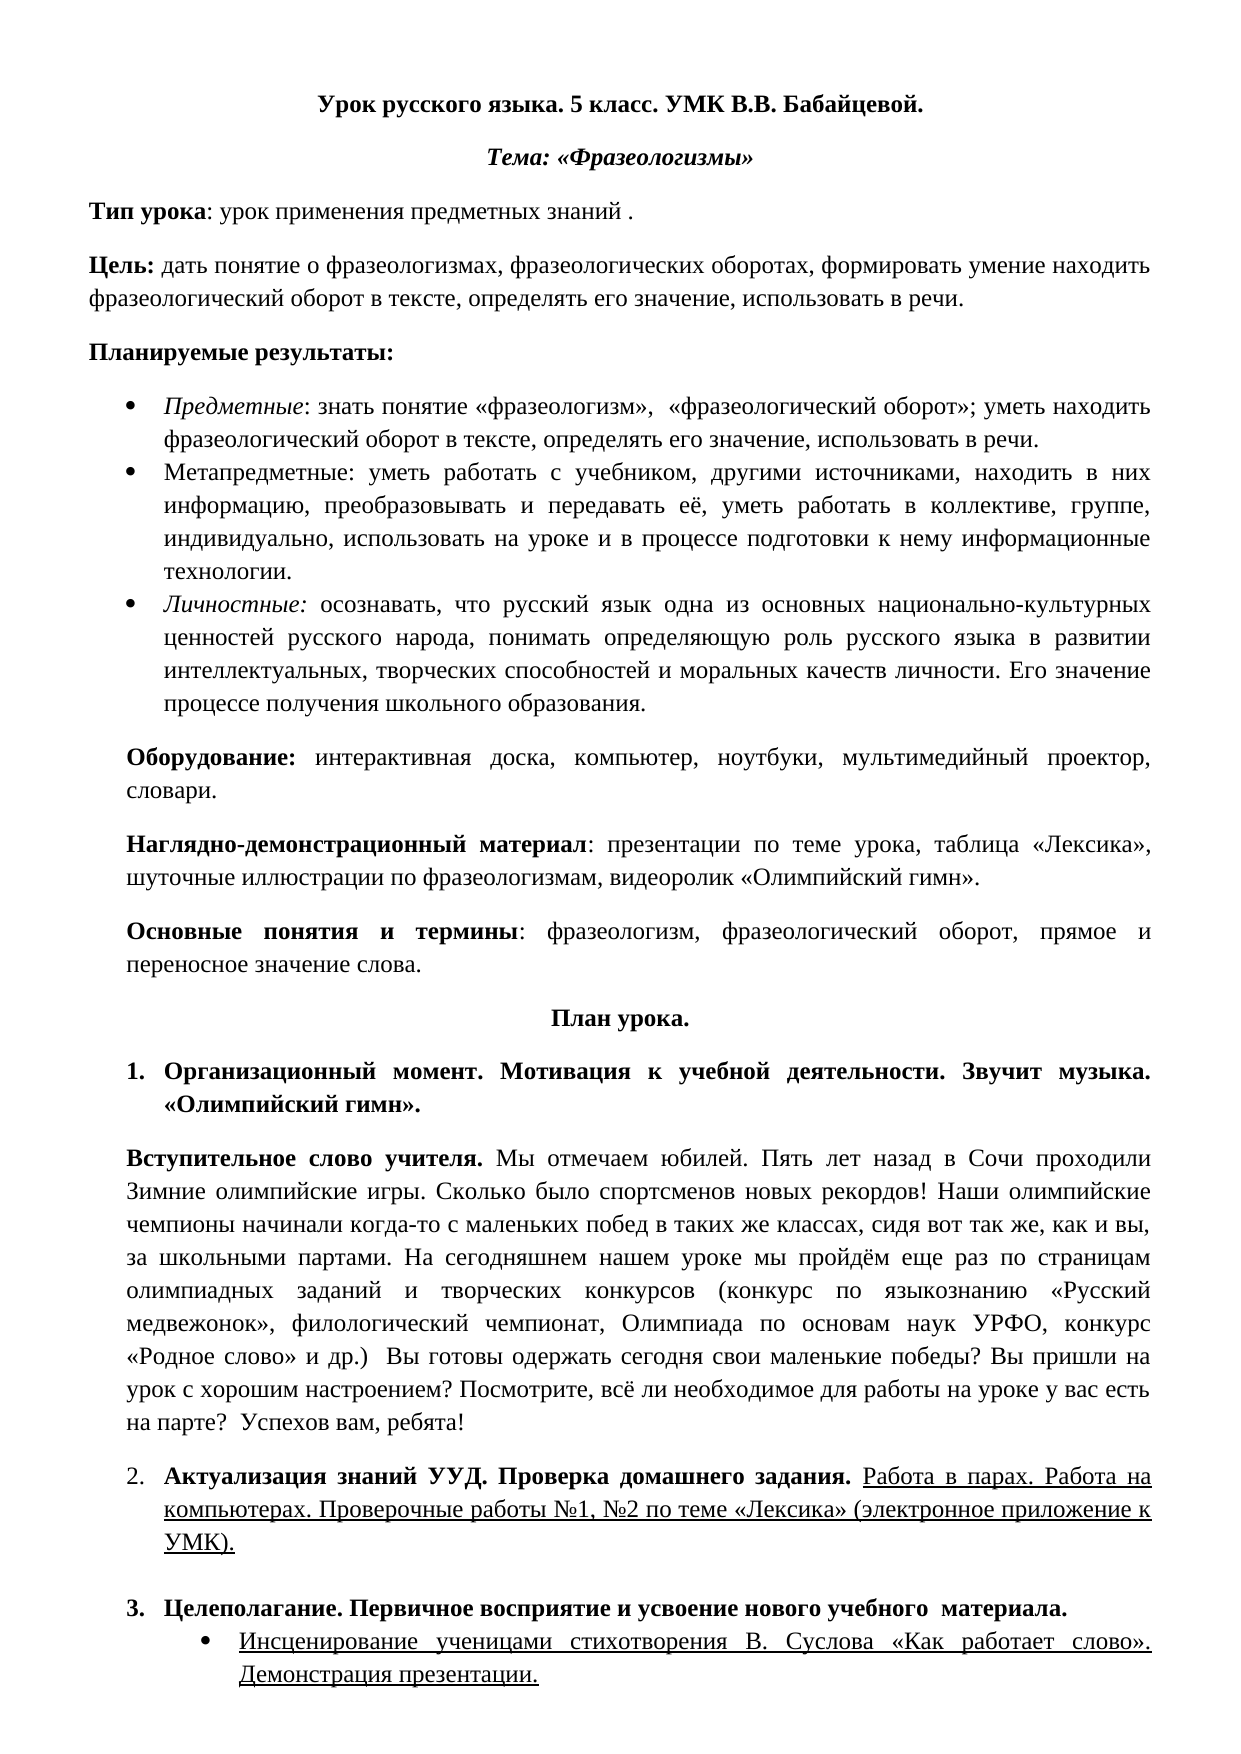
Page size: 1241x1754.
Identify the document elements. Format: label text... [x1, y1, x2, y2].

list Предметные: знать понятие «фразеологизм», «фразеологический оборот»; уметь находить фразеологический оборот в тексте, определять его значение, использовать в речи. [126, 391, 1152, 453]
list Актуализация знаний УУД. Проверка домашнего задания. Работа в парах. Работа на компьютерах. Проверочные работы №1, №2 по теме «Лексика» (электронное приложение к УМК). [126, 1461, 1152, 1556]
text Наглядно-демонстрационный материал: презентации по теме урока, таблица «Лексика», шуточные иллюстрации по фразеологизмам, видеоролик «Олимпийский гимн». [126, 829, 1152, 891]
text Тип урока: урок применения предметных знаний . [89, 196, 1152, 225]
text План урока. [89, 1003, 1152, 1031]
text Планируемые результаты: [89, 337, 1152, 366]
text Цель: дать понятие о фразеологизмах, фразеологических оборотах, формировать умение находить фразеологический оборот в тексте, определять его значение, использовать в речи. [89, 250, 1152, 312]
list Инсценирование ученицами стихотворения В. Суслова «Как работает слово». Демонстрация презентации. [201, 1626, 1152, 1688]
list Целеполагание. Первичное восприятие и усвоение нового учебного материала. [126, 1593, 1152, 1622]
list Личностные: осознавать, что русский язык одна из основных национально-культурных ценностей русского народа, понимать определяющую роль русского языка в развитии интеллектуальных, творческих способностей и моральных качеств личности. Его значение процессе получения школьного образования. [126, 589, 1152, 717]
text Основные понятия и термины: фразеологизм, фразеологический оборот, прямое и переносное значение слова. [126, 916, 1152, 977]
text Тема: «Фразеологизмы» [89, 142, 1152, 171]
text Оборудование: интерактивная доска, компьютер, ноутбуки, мультимедийный проектор, словари. [126, 742, 1152, 804]
list Организационный момент. Мотивация к учебной деятельности. Звучит музыка. «Олимпийский гимн». [126, 1056, 1152, 1118]
list Метапредметные: уметь работать с учебником, другими источниками, находить в них информацию, преобразовывать и передавать её, уметь работать в коллективе, группе, индивидуально, использовать на уроке и в процессе подготовки к нему информационные технологии. [126, 457, 1152, 585]
text Урок русского языка. 5 класс. УМК В.В. Бабайцевой. [89, 89, 1152, 117]
text Вступительное слово учителя. Мы отмечаем юбилей. Пять лет назад в Сочи проходили Зимние олимпийские игры. Сколько было спортсменов новых рекордов! Наши олимпийские чемпионы начинали когда-то с маленьких побед в таких же классах, сидя вот так же, как и вы, за школьными партами. На сегодняшнем нашем уроке мы пройдём еще раз по страницам олимпиадных заданий и творческих конкурсов (конкурс по языкознанию «Русский медвежонок», филологический чемпионат, Олимпиада по основам наук УРФО, конкурс «Родное слово» и др.) Вы готовы одержать сегодня свои маленькие победы? Вы пришли на урок с хорошим настроением? Посмотрите, всё ли необходимое для работы на уроке у вас есть на парте? Успехов вам, ребята! [126, 1143, 1152, 1436]
